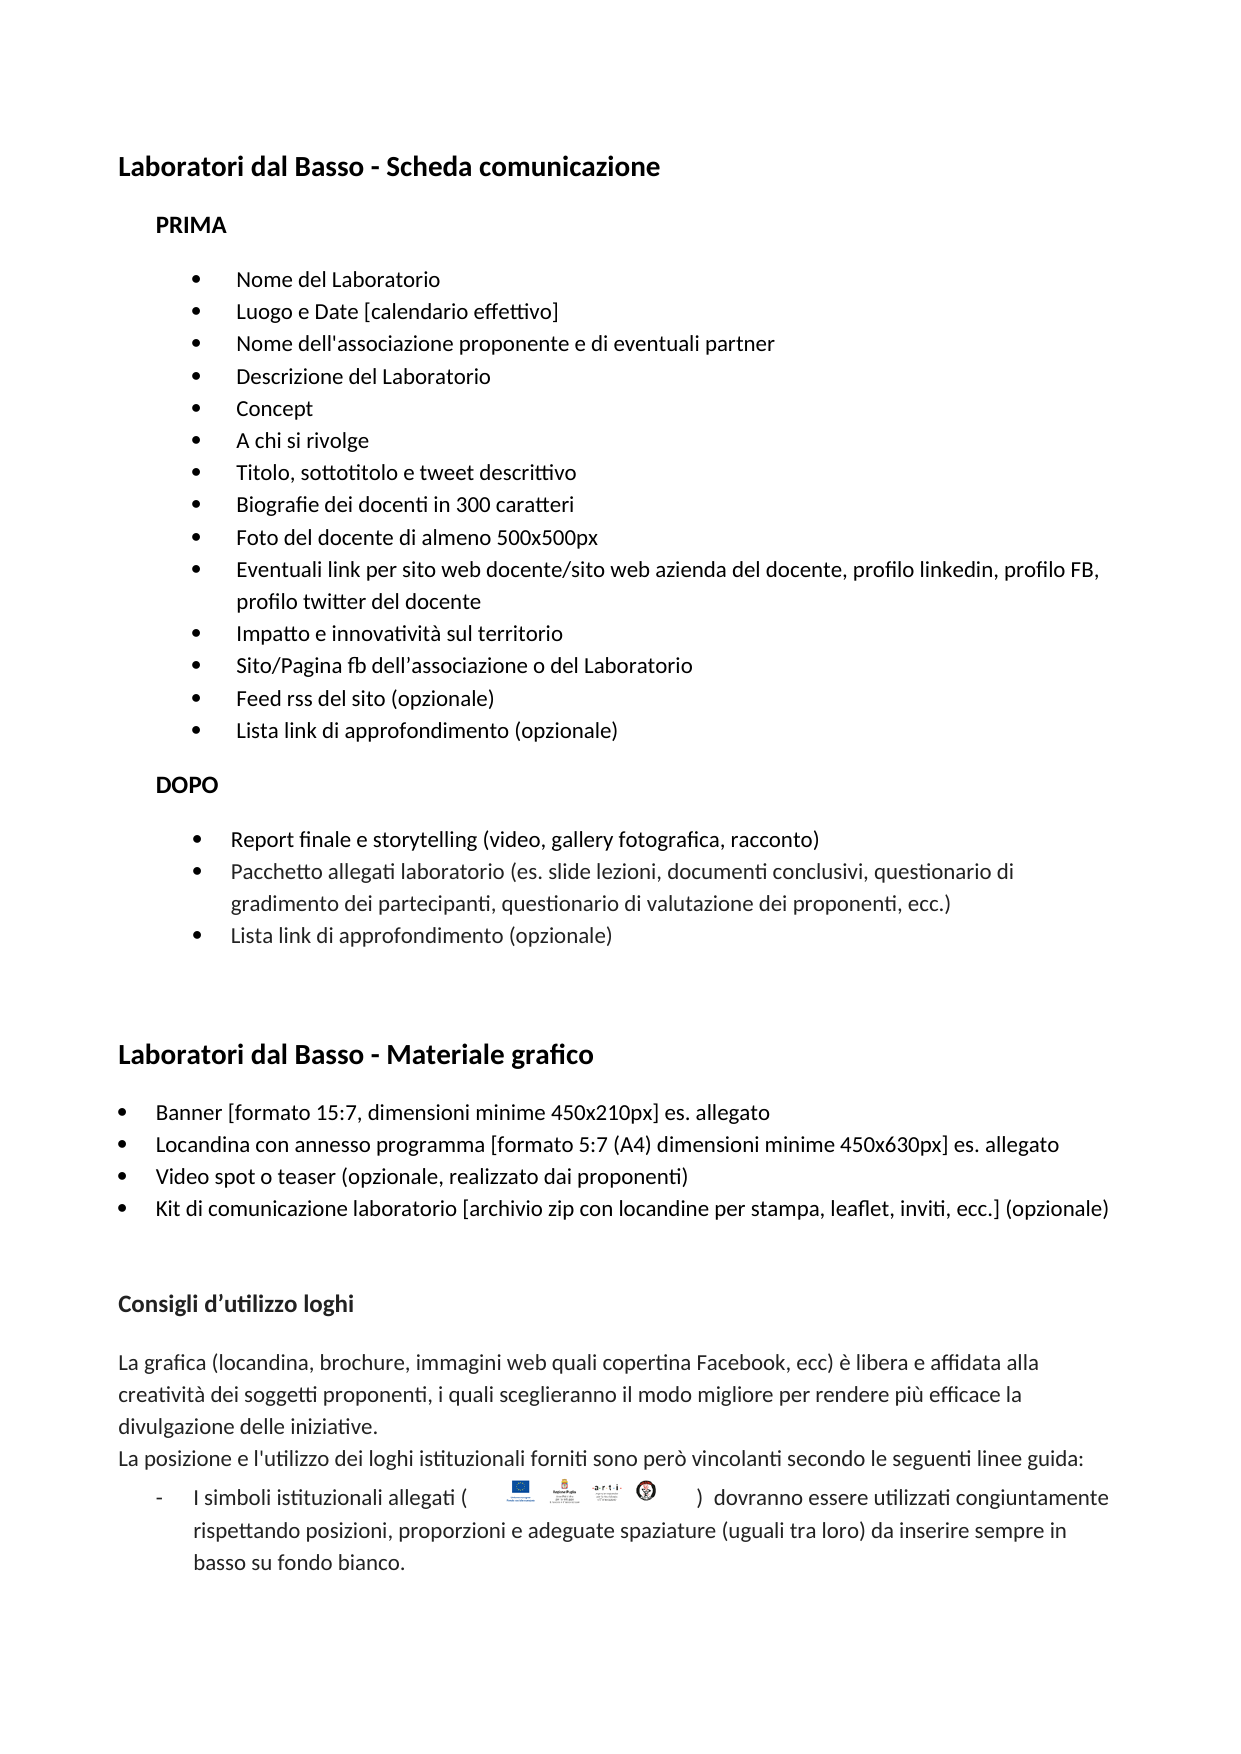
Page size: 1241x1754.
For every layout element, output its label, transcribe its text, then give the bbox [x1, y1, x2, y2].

list Concept [192, 394, 1122, 422]
list Biografie dei docenti in 300 caratteri [192, 491, 1122, 518]
list Foto del docente di almeno 500x500px [192, 523, 1122, 551]
list Descrizione del Laboratorio [192, 362, 1122, 390]
text La grafica (locandina, brochure, immagini web quali copertina Facebook, ecc) è libera e affidata alla creatività dei soggetti proponenti, i quali sceglieranno il modo migliore per rendere più efficace la divulgazione delle iniziative. [118, 1348, 1122, 1440]
list Sito/Pagina fb dell’associazione o del Laboratorio [192, 651, 1122, 679]
list I simboli istituzionali allegati () dovranno essere utilizzati congiuntamente rispettando posizioni, proporzioni e adeguate spaziature (uguali tra loro) da inserire sempre in basso su fondo bianco. [156, 1476, 1122, 1576]
picture [467, 1476, 697, 1506]
list Kit di comunicazione laboratorio [archivio zip con locandine per stampa, leaflet, inviti, ecc.] (opzionale) [118, 1194, 1122, 1222]
list Locandina con annesso programma [formato 5:7 (A4) dimensioni minime 450x630px] es. allegato [118, 1130, 1122, 1158]
list Feed rss del sito (opzionale) [192, 684, 1122, 712]
text La posizione e l'utilizzo dei loghi istituzionali forniti sono però vincolanti secondo le seguenti linee guida: [118, 1444, 1122, 1472]
text Laboratori dal Basso - Materiale grafico [118, 1036, 1122, 1072]
list Lista link di approfondimento (opzionale) [193, 921, 1122, 949]
text Laboratori dal Basso - Scheda comunicazione [118, 148, 1122, 183]
list Luogo e Date [calendario effettivo] [192, 297, 1122, 325]
text DOPO [156, 769, 1122, 799]
list Lista link di approfondimento (opzionale) [192, 716, 1122, 744]
list Pacchetto allegati laboratorio (es. slide lezioni, documenti conclusivi, questionario di gradimento dei partecipanti, questionario di valutazione dei proponenti, ecc.) [193, 857, 1122, 917]
text Consigli d’utilizzo loghi [118, 1288, 1122, 1318]
list Titolo, sottotitolo e tweet descrittivo [192, 458, 1122, 486]
list Video spot o teaser (opzionale, realizzato dai proponenti) [118, 1162, 1122, 1190]
list Report finale e storytelling (video, gallery fotografica, racconto) [193, 825, 1122, 853]
list Nome dell'associazione proponente e di eventuali partner [192, 329, 1122, 358]
list Impatto e innovatività sul territorio [192, 619, 1122, 647]
list Nome del Laboratorio [192, 265, 1122, 293]
list Eventuali link per sito web docente/sito web azienda del docente, profilo linkedin, profilo FB, profilo twitter del docente [192, 555, 1122, 615]
list Banner [formato 15:7, dimensioni minime 450x210px] es. allegato [118, 1098, 1122, 1126]
text PRIMA [156, 209, 1122, 240]
list A chi si rivolge [192, 426, 1122, 454]
